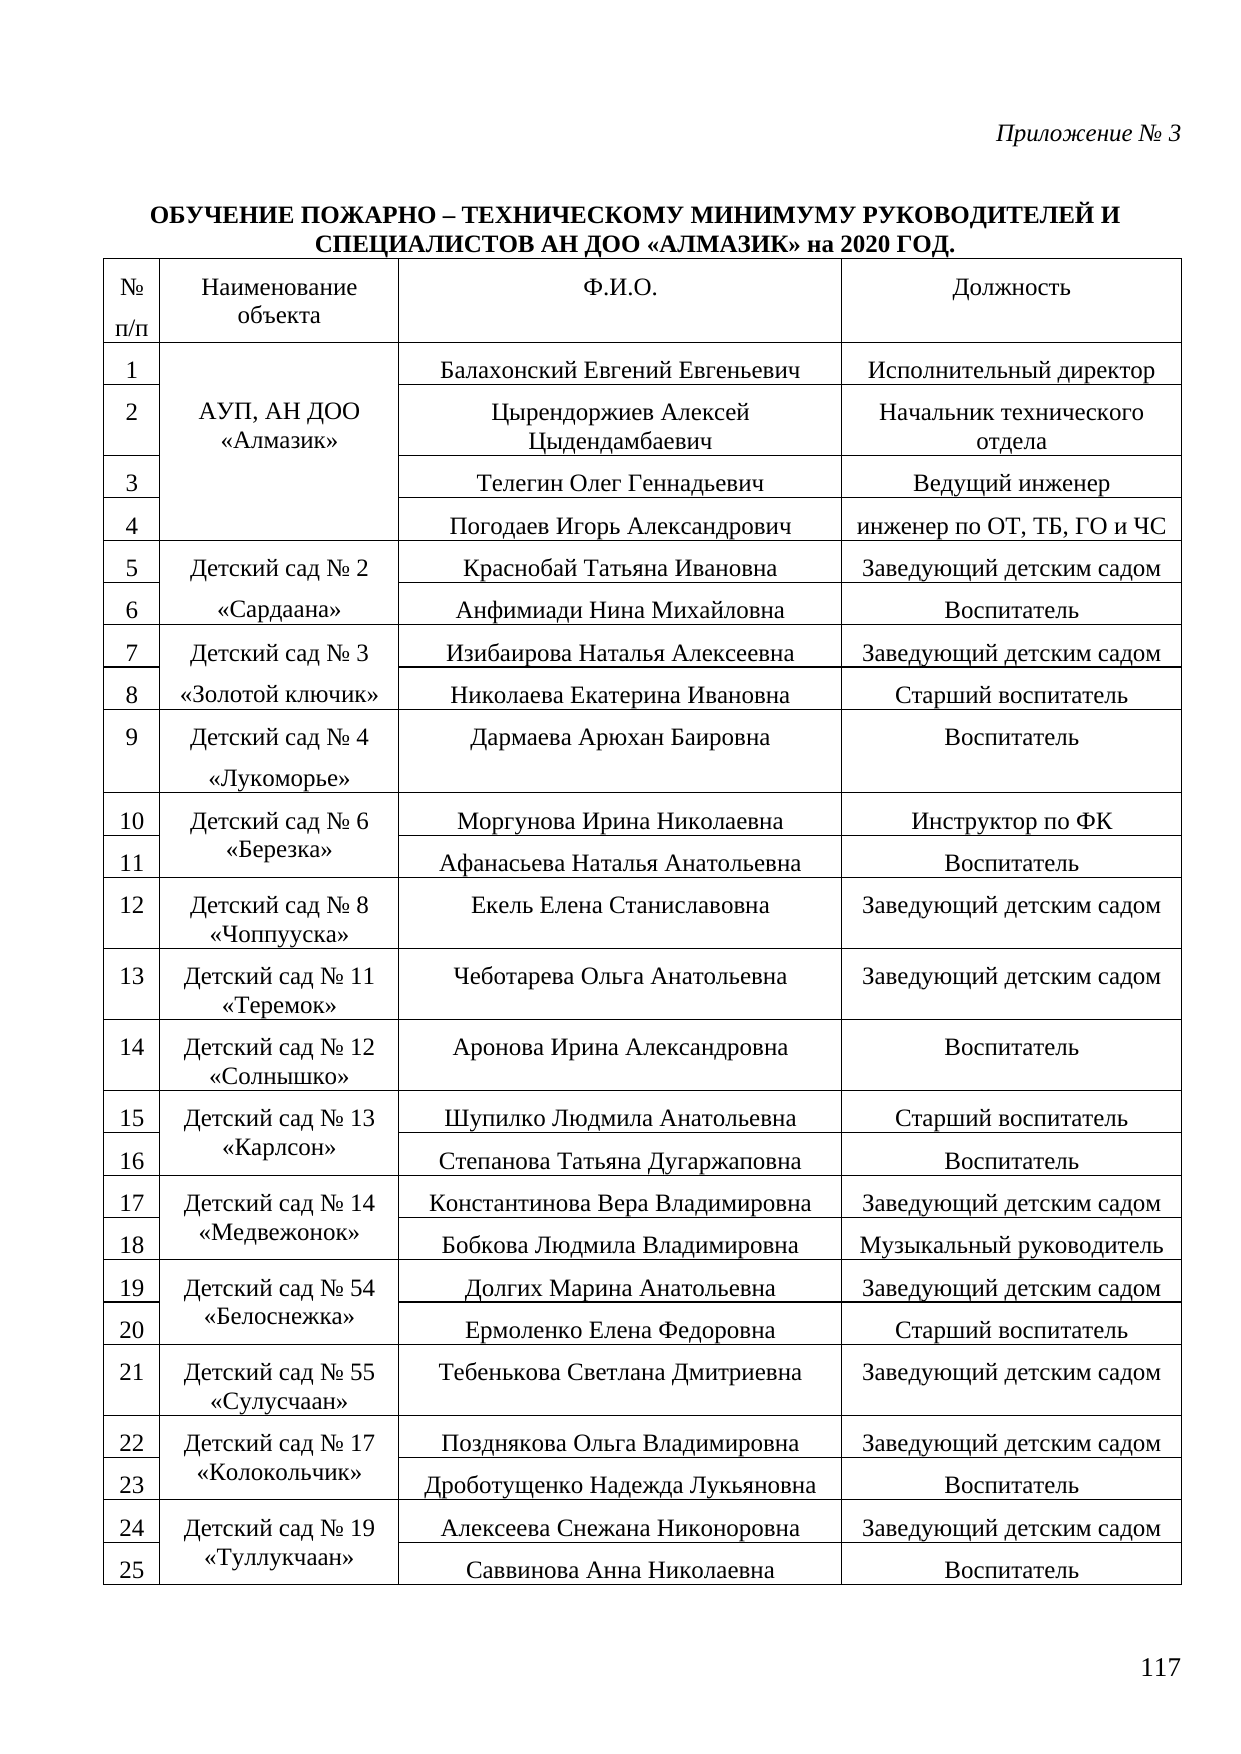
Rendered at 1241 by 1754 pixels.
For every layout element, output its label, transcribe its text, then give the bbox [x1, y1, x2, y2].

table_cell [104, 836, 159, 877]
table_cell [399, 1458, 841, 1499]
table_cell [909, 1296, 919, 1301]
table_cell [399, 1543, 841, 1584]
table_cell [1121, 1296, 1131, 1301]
text Приложение № 3 [89, 118, 1181, 147]
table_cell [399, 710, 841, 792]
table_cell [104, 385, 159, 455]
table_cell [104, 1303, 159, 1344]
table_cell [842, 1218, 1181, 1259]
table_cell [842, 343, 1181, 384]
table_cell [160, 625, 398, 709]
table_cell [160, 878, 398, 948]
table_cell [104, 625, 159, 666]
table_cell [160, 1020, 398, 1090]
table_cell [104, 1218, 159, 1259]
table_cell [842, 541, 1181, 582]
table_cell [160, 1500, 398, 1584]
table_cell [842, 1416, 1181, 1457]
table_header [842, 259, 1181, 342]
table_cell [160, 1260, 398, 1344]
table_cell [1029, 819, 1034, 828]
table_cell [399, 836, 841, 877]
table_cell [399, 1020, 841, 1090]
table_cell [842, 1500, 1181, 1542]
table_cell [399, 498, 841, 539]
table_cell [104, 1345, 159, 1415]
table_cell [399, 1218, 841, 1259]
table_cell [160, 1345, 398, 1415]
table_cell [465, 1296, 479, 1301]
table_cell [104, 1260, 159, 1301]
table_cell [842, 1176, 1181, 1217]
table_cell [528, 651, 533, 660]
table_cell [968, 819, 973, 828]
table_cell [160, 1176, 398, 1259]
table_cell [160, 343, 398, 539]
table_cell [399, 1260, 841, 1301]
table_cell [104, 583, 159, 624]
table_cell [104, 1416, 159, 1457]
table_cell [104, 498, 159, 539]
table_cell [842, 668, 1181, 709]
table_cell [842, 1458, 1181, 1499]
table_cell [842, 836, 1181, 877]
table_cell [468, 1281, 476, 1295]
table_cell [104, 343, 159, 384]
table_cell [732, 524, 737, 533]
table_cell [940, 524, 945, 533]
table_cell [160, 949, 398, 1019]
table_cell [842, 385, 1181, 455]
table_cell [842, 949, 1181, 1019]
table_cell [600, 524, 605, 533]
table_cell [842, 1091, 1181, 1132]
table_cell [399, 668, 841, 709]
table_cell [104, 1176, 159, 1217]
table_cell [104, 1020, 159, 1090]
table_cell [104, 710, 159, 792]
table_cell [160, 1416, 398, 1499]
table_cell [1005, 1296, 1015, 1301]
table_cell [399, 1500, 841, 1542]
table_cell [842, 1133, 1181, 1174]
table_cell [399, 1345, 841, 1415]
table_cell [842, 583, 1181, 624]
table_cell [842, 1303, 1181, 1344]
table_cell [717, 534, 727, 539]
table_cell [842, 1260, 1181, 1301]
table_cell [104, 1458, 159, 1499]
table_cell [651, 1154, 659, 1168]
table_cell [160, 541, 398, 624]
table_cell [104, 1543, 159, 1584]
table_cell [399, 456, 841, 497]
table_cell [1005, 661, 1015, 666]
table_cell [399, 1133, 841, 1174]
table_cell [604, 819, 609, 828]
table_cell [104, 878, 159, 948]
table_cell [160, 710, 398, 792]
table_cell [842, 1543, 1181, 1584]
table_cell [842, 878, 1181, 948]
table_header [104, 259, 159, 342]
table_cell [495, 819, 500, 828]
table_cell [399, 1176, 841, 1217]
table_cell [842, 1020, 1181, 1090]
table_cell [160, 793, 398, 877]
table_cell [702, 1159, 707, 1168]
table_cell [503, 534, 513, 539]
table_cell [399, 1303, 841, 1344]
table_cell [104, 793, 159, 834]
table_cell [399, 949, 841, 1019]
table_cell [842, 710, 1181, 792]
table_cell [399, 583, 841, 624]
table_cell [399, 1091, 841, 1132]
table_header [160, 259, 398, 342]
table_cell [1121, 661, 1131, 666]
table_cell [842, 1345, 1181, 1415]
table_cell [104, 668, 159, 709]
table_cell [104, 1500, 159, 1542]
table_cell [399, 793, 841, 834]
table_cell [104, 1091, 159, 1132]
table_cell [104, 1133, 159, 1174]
text ОБУЧЕНИЕ ПОЖАРНО – ТЕХНИЧЕСКОМУ МИНИМУМУ РУКОВОДИТЕЛЕЙ И СПЕЦИАЛИСТОВ АН ДОО «АЛМАЗИК» на 2020 ГОД. [89, 201, 1181, 258]
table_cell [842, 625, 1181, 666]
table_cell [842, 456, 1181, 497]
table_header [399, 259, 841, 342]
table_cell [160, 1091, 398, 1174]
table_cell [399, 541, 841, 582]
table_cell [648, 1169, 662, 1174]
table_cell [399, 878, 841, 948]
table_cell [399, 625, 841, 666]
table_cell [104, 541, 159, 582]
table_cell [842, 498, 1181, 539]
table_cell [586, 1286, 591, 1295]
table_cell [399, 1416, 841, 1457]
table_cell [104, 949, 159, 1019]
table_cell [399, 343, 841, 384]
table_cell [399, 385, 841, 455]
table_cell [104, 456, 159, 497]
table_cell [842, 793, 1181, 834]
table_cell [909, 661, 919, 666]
